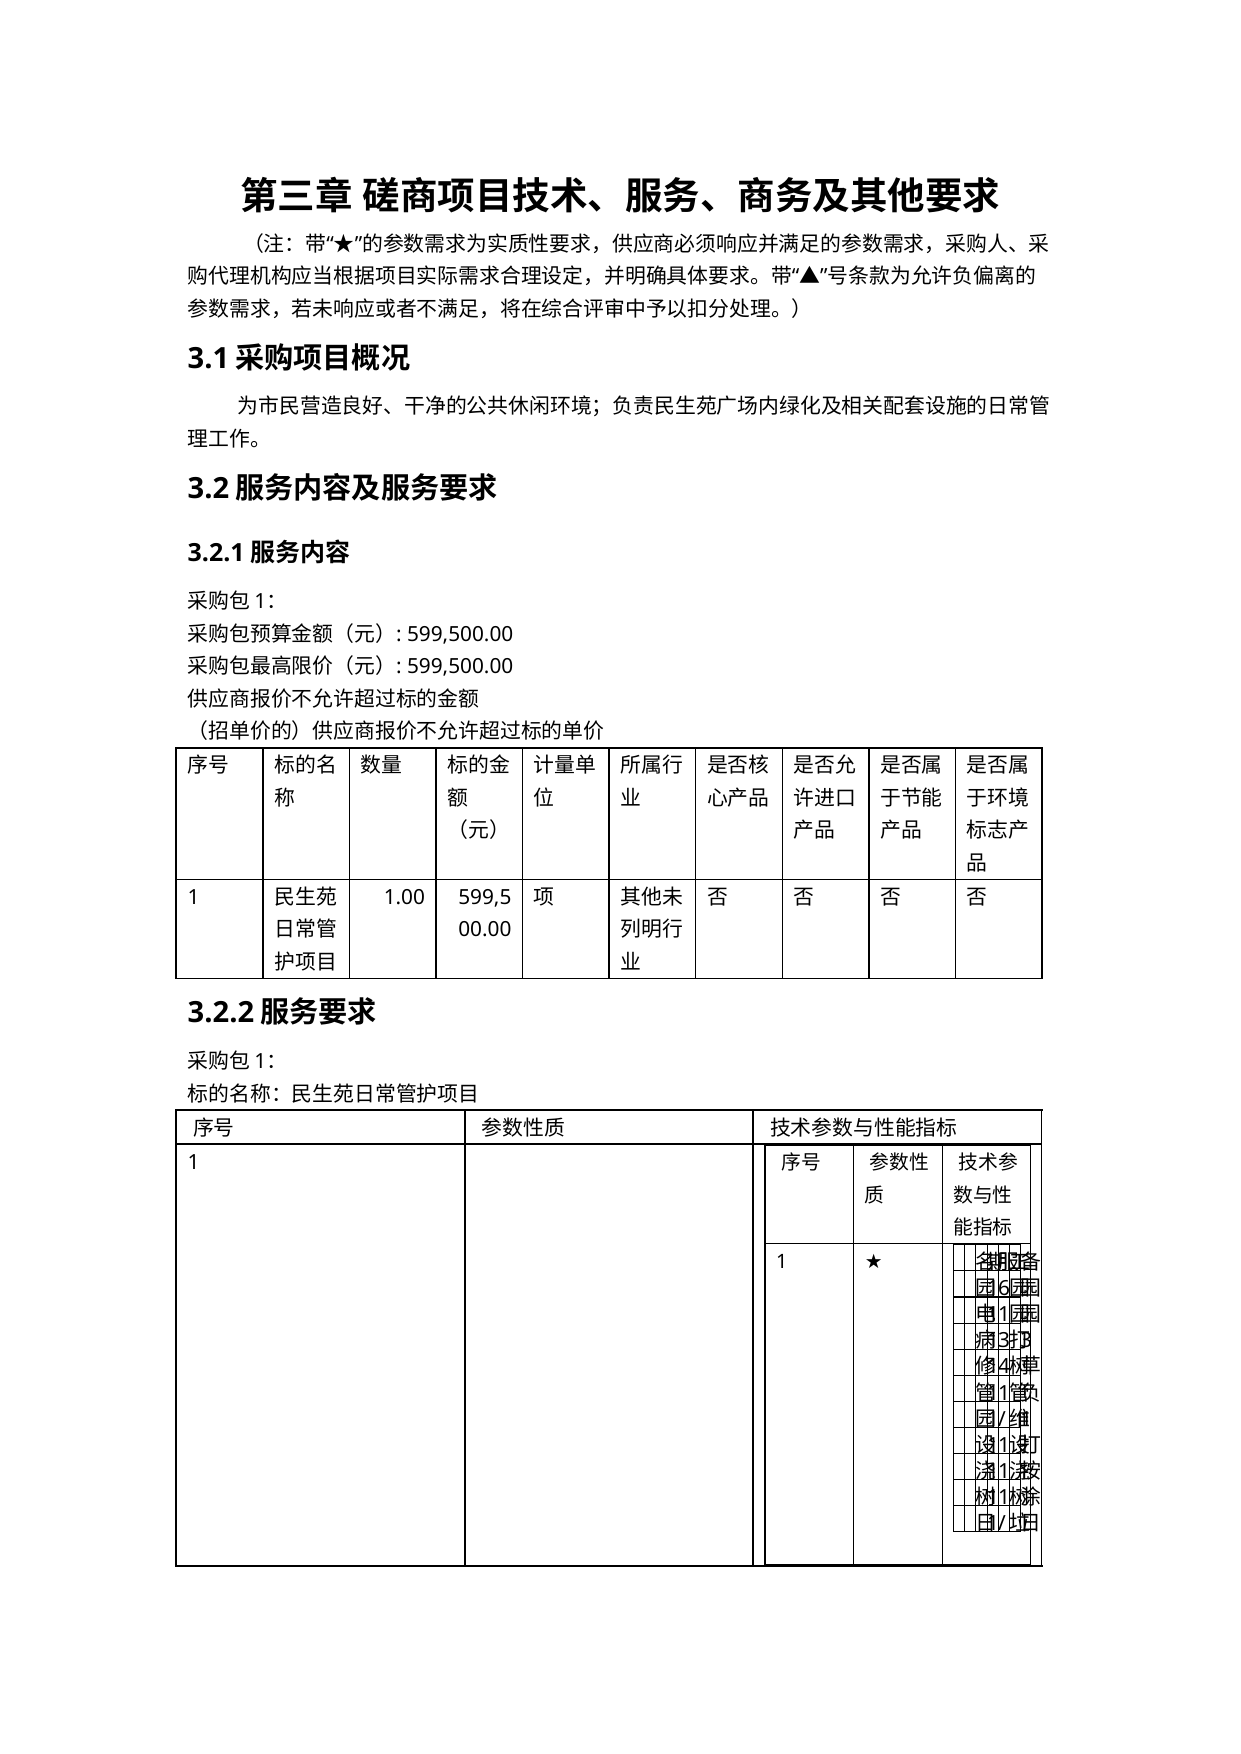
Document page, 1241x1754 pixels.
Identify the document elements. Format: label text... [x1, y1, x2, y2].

table_header 技术参数与性能指标 [754, 1111, 1041, 1143]
text （招单价的）供应商报价不允许超过标的单价 [187, 714, 1053, 747]
table_cell [854, 1146, 942, 1243]
table_header 序号 [177, 1111, 464, 1143]
table_cell 其他未列明行业 [610, 880, 695, 978]
table_cell [1031, 1145, 1041, 1565]
table_cell 否 [956, 880, 1041, 978]
text 采购包最高限价（元）: 599,500.00 [187, 649, 1053, 682]
table_cell 否 [870, 880, 955, 978]
table_header 计量单位 [523, 749, 608, 878]
table_cell 项 [523, 880, 608, 978]
table_header 所属行业 [610, 749, 695, 878]
table_header 数量 [350, 749, 435, 878]
text 采购包1： [187, 584, 1053, 617]
text （注：带“★”的参数需求为实质性要求，供应商必须响应并满足的参数需求，采购人、采购代理机构应当根据项目实际需求合理设定，并明确具体要求。带“▲”号条款为允许负偏离的参数需求，若未响应或者不满足，将在综合评审中予以扣分处理。） [187, 227, 1053, 324]
text 3.2.2服务要求 [187, 979, 1053, 1044]
table_header 是否属于环境标志产品 [956, 749, 1041, 878]
text 第三章 磋商项目技术、服务、商务及其他要求 [187, 162, 1053, 227]
text 3.1采购项目概况 [187, 324, 1053, 389]
table_cell 1 [177, 880, 262, 978]
table_cell 否 [783, 880, 868, 978]
table_header 参数性质 [466, 1111, 752, 1143]
table_header 标的金额 （元） [437, 749, 522, 878]
table_cell [466, 1145, 752, 1565]
text 采购包预算金额（元）: 599,500.00 [187, 617, 1053, 649]
table_cell 否 [696, 880, 782, 978]
table_header 是否允许进口产品 [783, 749, 868, 878]
table_cell [766, 1244, 853, 1564]
table_cell 1.00 [350, 880, 435, 978]
table_cell [943, 1244, 1030, 1564]
table_cell 民生苑日常管护项目 [264, 880, 349, 978]
text 3.2.1服务内容 [187, 519, 1053, 584]
text 为市民营造良好、干净的公共休闲环境；负责民生苑广场内绿化及相关配套设施的日常管理工作。 [187, 389, 1053, 454]
table_header 标的名称 [264, 749, 349, 878]
text 标的名称：民生苑日常管护项目 [187, 1077, 1053, 1109]
table_cell [854, 1244, 942, 1564]
table_cell [766, 1146, 853, 1243]
table_cell [943, 1146, 1030, 1243]
table_cell 1 [177, 1145, 464, 1565]
table_header 是否属于节能产品 [870, 749, 955, 878]
table_header 是否核心产品 [696, 749, 782, 878]
table_cell [754, 1145, 764, 1565]
text 采购包1： [187, 1044, 1053, 1077]
text 供应商报价不允许超过标的金额 [187, 682, 1053, 714]
table_header 序号 [177, 749, 262, 878]
table_cell 599,500.00 [437, 880, 522, 978]
text 3.2服务内容及服务要求 [187, 454, 1053, 519]
